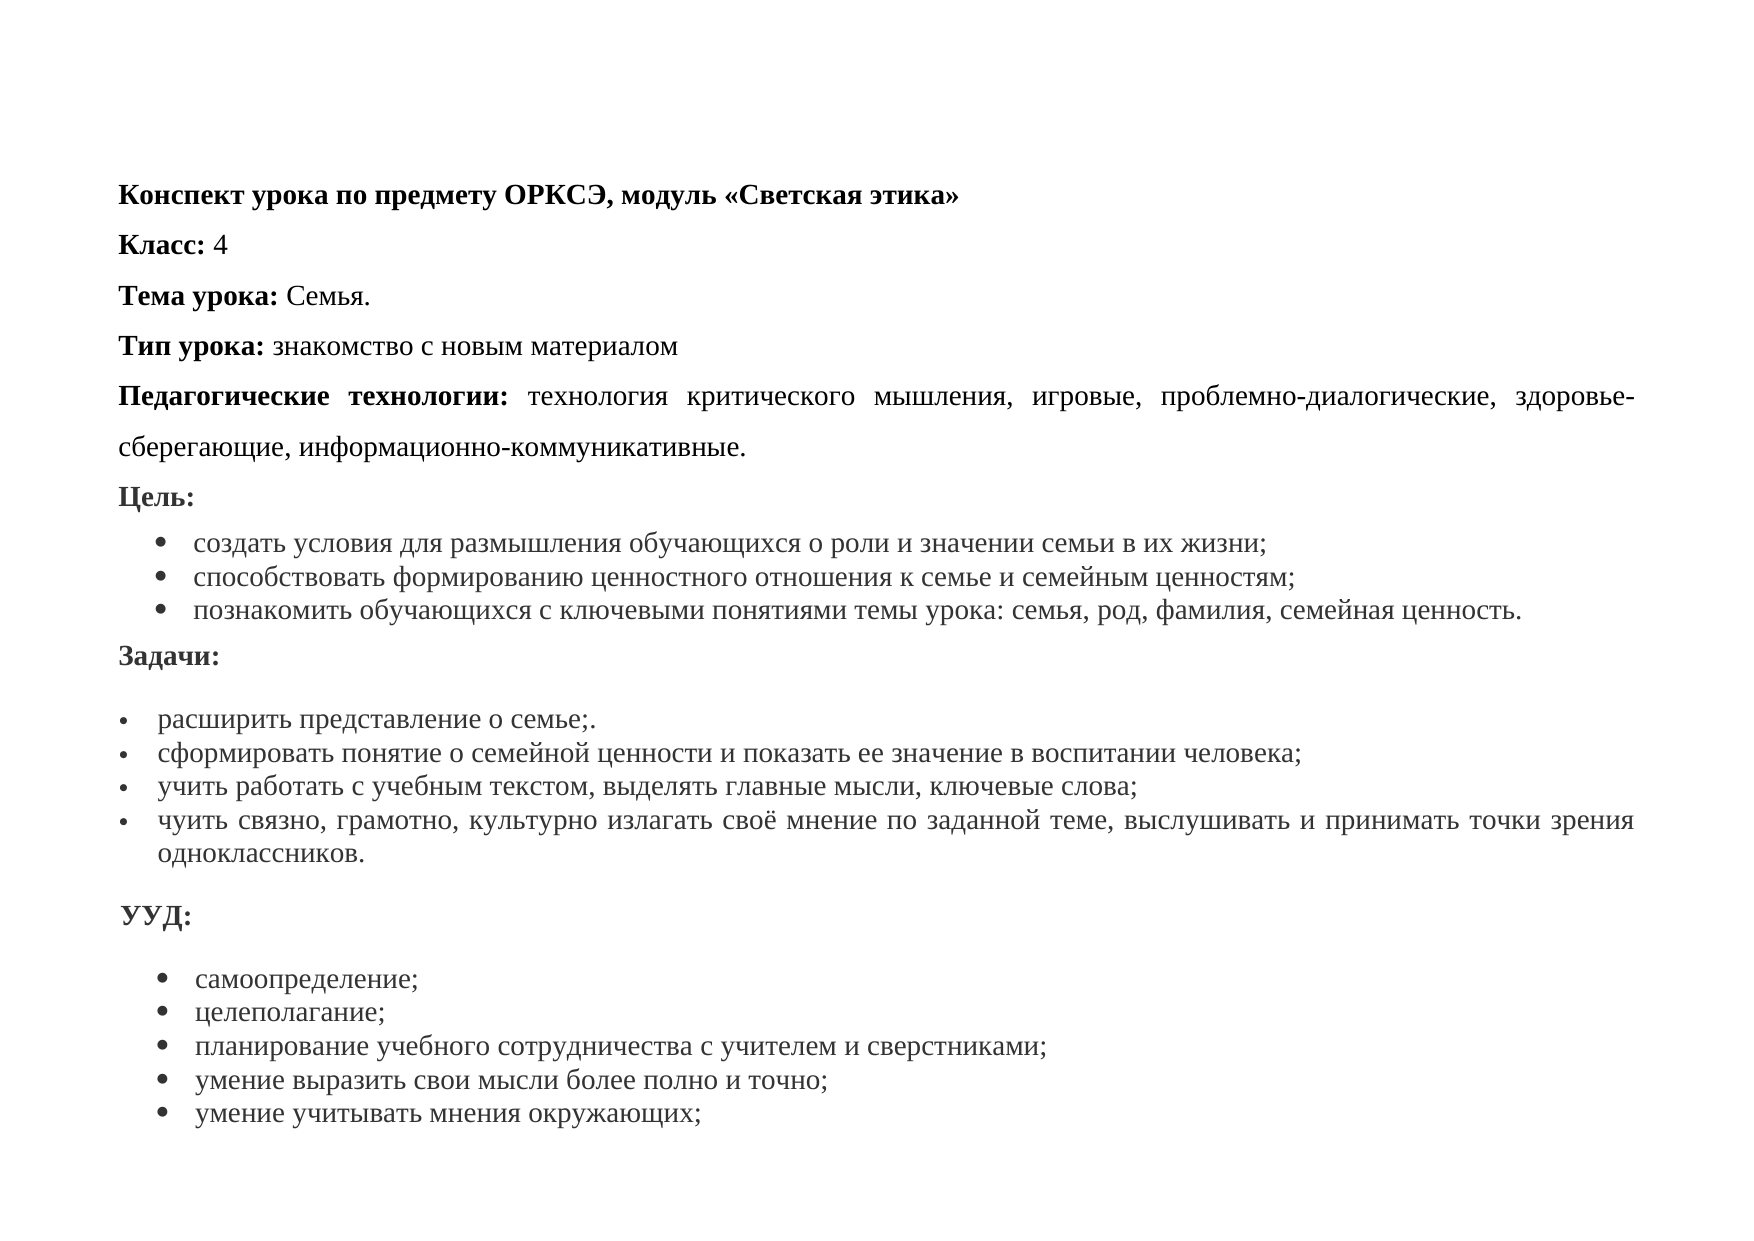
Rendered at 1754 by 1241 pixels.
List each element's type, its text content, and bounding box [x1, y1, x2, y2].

text Задачи: [118, 638, 1636, 672]
list учить работать с учебным текстом, выделять главные мысли, ключевые слова; [120, 768, 1636, 802]
list способствовать формированию ценностного отношения к семье и семейным ценностям; [156, 559, 1636, 592]
text Тип урока: знакомство с новым материалом [118, 328, 1636, 362]
text Конспект урока по предмету ОРКСЭ, модуль «Светская этика» [118, 177, 1636, 211]
list самоопределение; [157, 961, 1636, 994]
text Цель: [118, 479, 1636, 513]
list умение выразить свои мысли более полно и точно; [157, 1062, 1636, 1095]
text Тема урока: Семья. [118, 278, 1636, 311]
list познакомить обучающихся с ключевыми понятиями темы урока: семья, род, фамилия, семейная ценность. [156, 592, 1636, 626]
text УУД: [120, 898, 1636, 932]
text Класс: 4 [118, 227, 1636, 261]
list целеполагание; [157, 994, 1636, 1028]
list сформировать понятие о семейной ценности и показать ее значение в воспитании человека; [120, 735, 1636, 768]
list планирование учебного сотрудничества с учителем и сверстниками; [157, 1028, 1636, 1062]
list умение учитывать мнения окружающих; [157, 1095, 1636, 1129]
text Педагогические технологии: технология критического мышления, игровые, проблемно-диалогические, здоровье-сберегающие, информационно-коммуникативные. [118, 378, 1636, 462]
list расширить представление о семье;. [120, 701, 1636, 735]
list создать условия для размышления обучающихся о роли и значении семьи в их жизни; [156, 525, 1636, 559]
list чуить связно, грамотно, культурно излагать своё мнение по заданной теме, выслушивать и принимать точки зрения одноклассников. [120, 802, 1636, 869]
